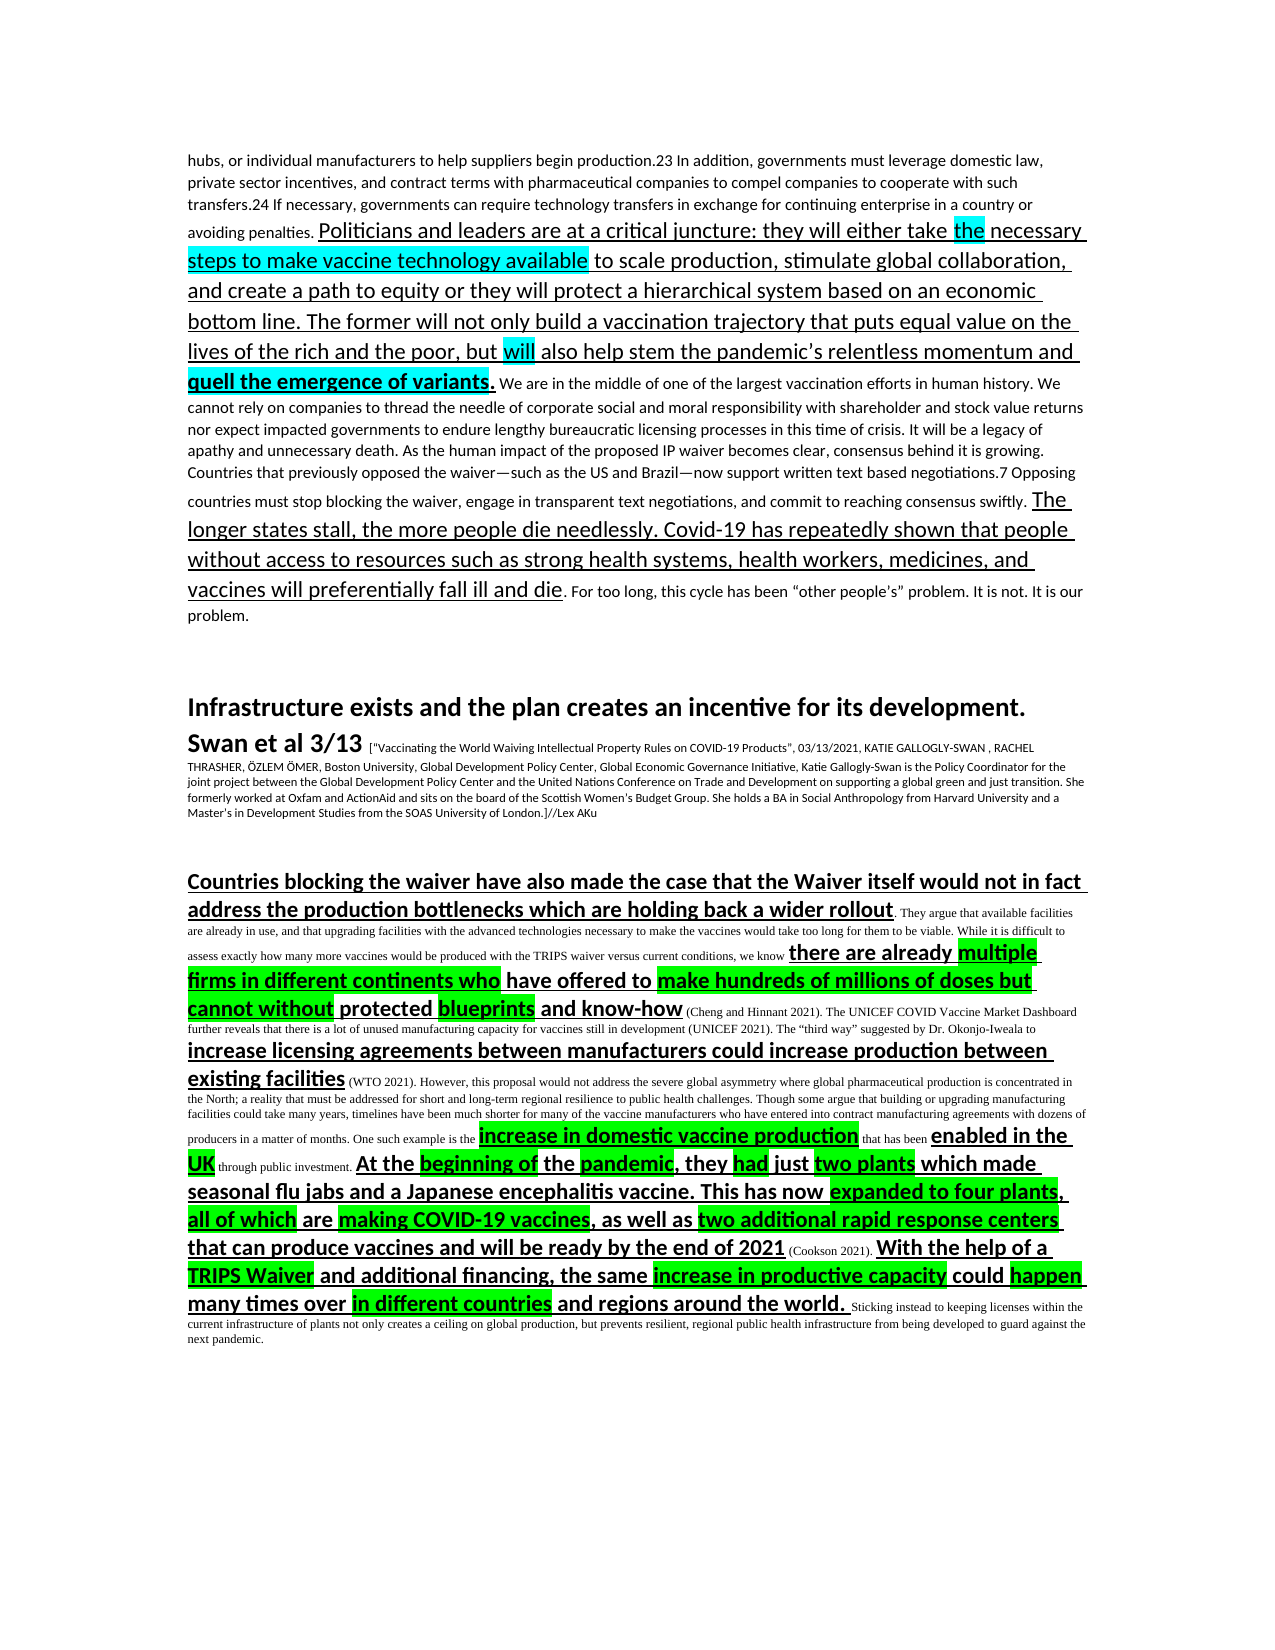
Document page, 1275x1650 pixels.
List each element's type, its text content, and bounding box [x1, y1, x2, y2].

text Countries blocking the waiver have also made the case that the Waiver itself would not in fact address the production bottlenecks which are holding back a wider rollout. They argue that available facilities are already in use, and that upgrading facilities with the advanced technologies necessary to make the vaccines would take too long for them to be viable. While it is difficult to assess exactly how many more vaccines would be produced with the TRIPS waiver versus current conditions, we know there are already multiple firms in different continents who have offered to make hundreds of millions of doses but cannot without protected blueprints and know-how (Cheng and Hinnant 2021). The UNICEF COVID Vaccine Market Dashboard further reveals that there is a lot of unused manufacturing capacity for vaccines still in development (UNICEF 2021). The “third way” suggested by Dr. Okonjo-Iweala to increase licensing agreements between manufacturers could increase production between existing facilities (WTO 2021). However, this proposal would not address the severe global asymmetry where global pharmaceutical production is concentrated in the North; a reality that must be addressed for short and long-term regional resilience to public health challenges. Though some argue that building or upgrading manufacturing facilities could take many years, timelines have been much shorter for many of the vaccine manufacturers who have entered into contract manufacturing agreements with dozens of producers in a matter of months. One such example is the increase in domestic vaccine production that has been enabled in the UK through public investment. At the beginning of the pandemic, they had just two plants which made seasonal flu jabs and a Japanese encephalitis vaccine. This has now expanded to four plants, all of which are making COVID-19 vaccines, as well as two additional rapid response centers that can produce vaccines and will be ready by the end of 2021 (Cookson 2021). With the help of a TRIPS Waiver and additional financing, the same increase in productive capacity could happen many times over in different countries and regions around the world. Sticking instead to keeping licenses within the current infrastructure of plants not only creates a ceiling on global production, but prevents resilient, regional public health infrastructure from being developed to guard against the next pandemic. [187, 893, 1087, 1285]
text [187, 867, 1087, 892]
text Swan et al 3/13 [“Vaccinating the World Waiving Intellectual Property Rules on COVID-19 Products”, 03/13/2021, KATIE GALLOGLY-SWAN , RACHEL THRASHER, ÖZLEM ÖMER, Boston University, Global Development Policy Center, Global Economic Governance Initiative, Katie Gallogly-Swan is the Policy Coordinator for the joint project between the Global Development Policy Center and the United Nations Conference on Trade and Development on supporting a global green and just transition. She formerly worked at Oxfam and ActionAid and sits on the board of the Scottish Women’s Budget Group. She holds a BA in Social Anthropology from Harvard University and a Master’s in Development Studies from the SOAS University of London.]//Lex AKu [187, 726, 1087, 821]
subtitle Infrastructure exists and the plan creates an incentive for its development. [187, 691, 1087, 724]
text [187, 150, 1087, 626]
